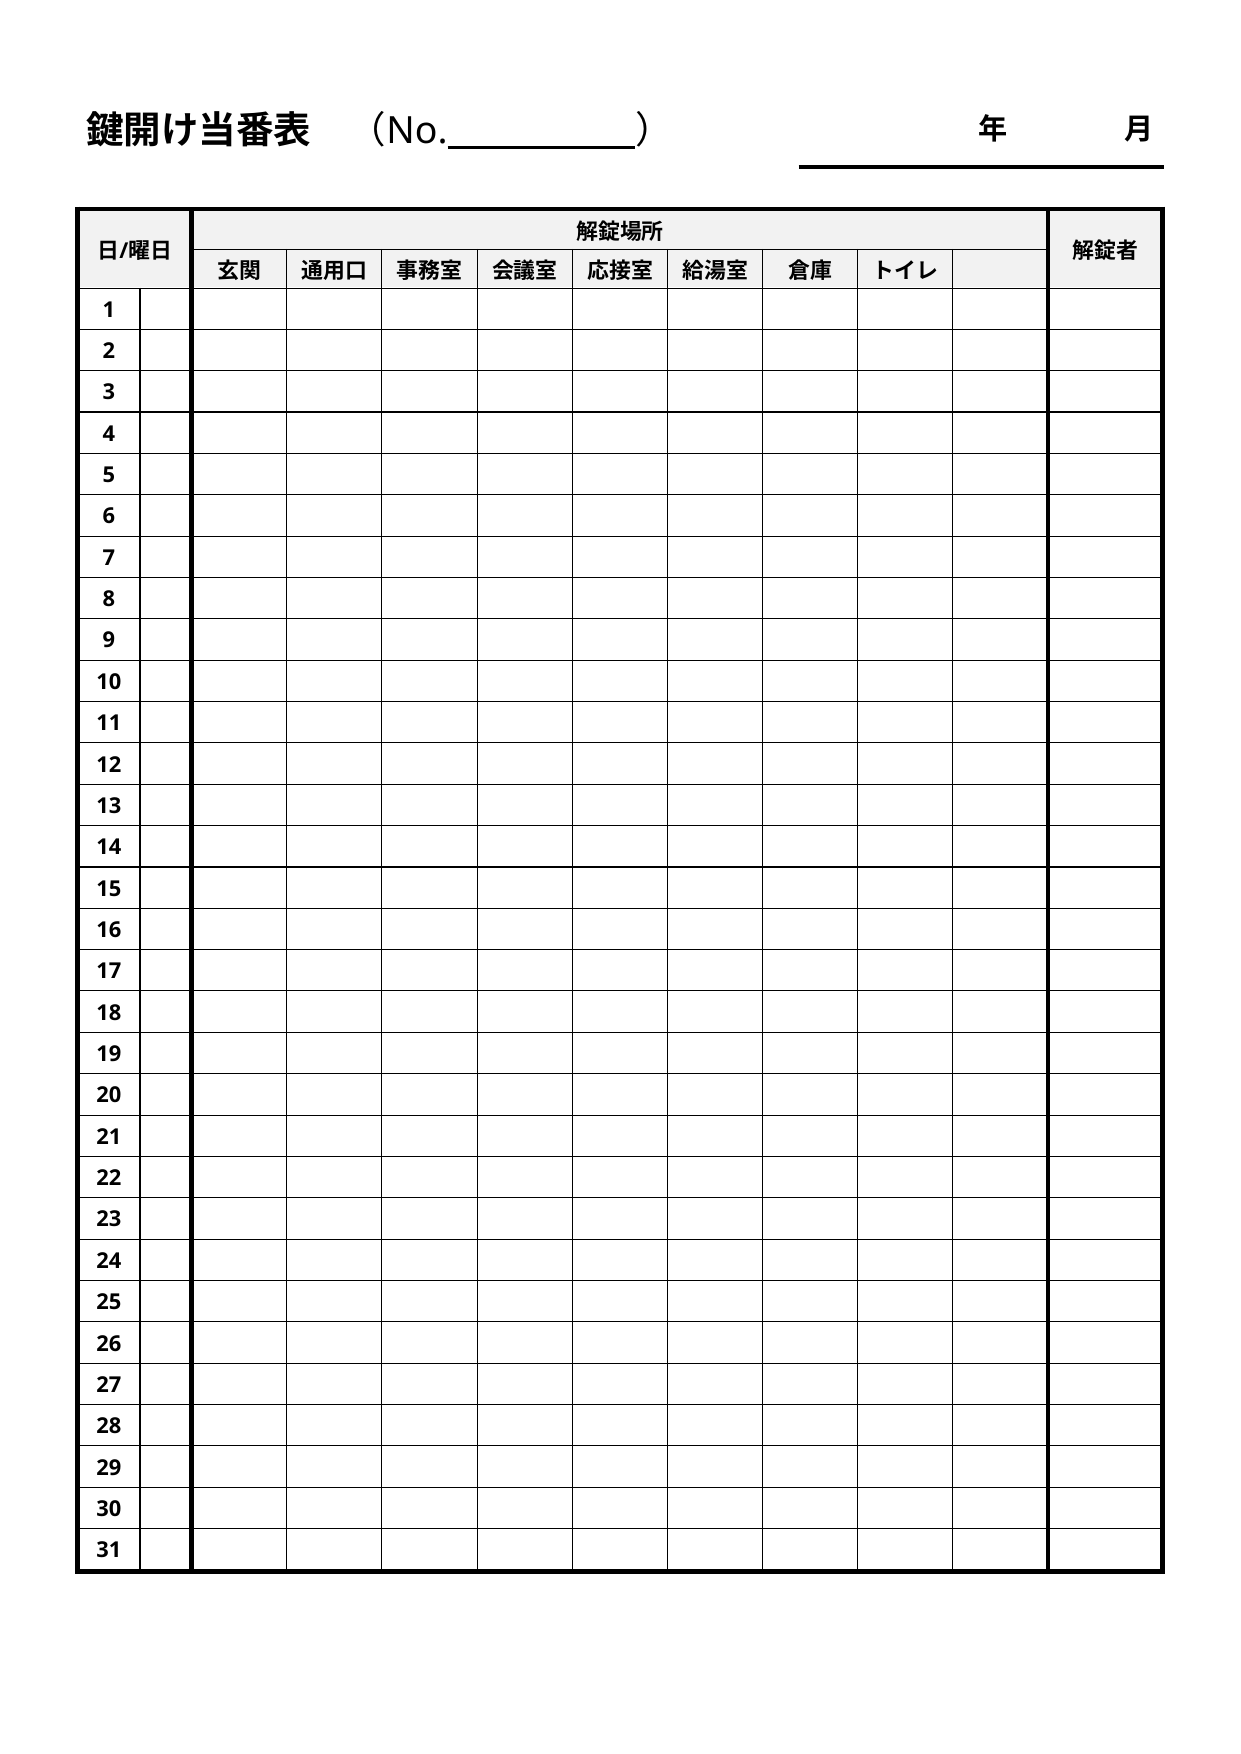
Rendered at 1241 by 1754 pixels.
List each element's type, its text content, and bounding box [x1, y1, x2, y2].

table_cell [763, 1322, 857, 1363]
table_cell [763, 330, 857, 370]
table_cell [573, 826, 667, 866]
table_cell [668, 702, 762, 742]
table_cell [382, 1322, 477, 1363]
table_cell [382, 413, 477, 453]
table_cell [763, 661, 857, 701]
table_cell 22 [80, 1157, 139, 1197]
table_cell [953, 1240, 1046, 1280]
table_cell [194, 1074, 286, 1114]
table_cell [668, 661, 762, 701]
table_cell [763, 1446, 857, 1487]
table_cell [668, 619, 762, 659]
table_cell 16 [80, 909, 139, 949]
table_cell 通用口 [287, 250, 381, 287]
table_cell [953, 495, 1046, 536]
table_cell [287, 330, 381, 370]
table_cell [382, 743, 477, 784]
table_cell [478, 1322, 572, 1363]
table_cell [1050, 950, 1160, 990]
table_cell [478, 1157, 572, 1197]
table_cell [141, 743, 189, 784]
table_cell [478, 785, 572, 825]
table_cell [141, 991, 189, 1032]
table_cell [1050, 868, 1160, 908]
table_cell 27 [80, 1364, 139, 1404]
table_cell 5 [80, 454, 139, 494]
table_cell [382, 1405, 477, 1445]
table_cell [858, 702, 952, 742]
table_cell [287, 1074, 381, 1114]
table_cell [668, 909, 762, 949]
table_cell [478, 454, 572, 494]
table_cell トイレ [858, 250, 952, 287]
table_cell [953, 1322, 1046, 1363]
table_cell [573, 661, 667, 701]
table_cell 18 [80, 991, 139, 1032]
table_cell [194, 537, 286, 577]
table_cell [1050, 1405, 1160, 1445]
table_cell [858, 868, 952, 908]
table_cell [141, 1198, 189, 1238]
table_cell [194, 661, 286, 701]
table_cell [478, 1281, 572, 1321]
table_cell [573, 1281, 667, 1321]
table_cell [858, 909, 952, 949]
table_cell [478, 371, 572, 411]
table_cell 1 [80, 289, 139, 329]
table_cell [194, 743, 286, 784]
table_cell 25 [80, 1281, 139, 1321]
table_cell [573, 991, 667, 1032]
table_cell [858, 1364, 952, 1404]
table_cell [1050, 1364, 1160, 1404]
table_cell [194, 289, 286, 329]
table_cell [1050, 1488, 1160, 1528]
table_cell [858, 1281, 952, 1321]
table_cell [668, 1446, 762, 1487]
table_cell [573, 1074, 667, 1114]
table_cell [194, 1405, 286, 1445]
table_cell [573, 950, 667, 990]
table_cell [858, 578, 952, 618]
table_cell [573, 868, 667, 908]
table_cell [858, 991, 952, 1032]
table_cell [1050, 371, 1160, 411]
table_cell [953, 454, 1046, 494]
table_cell [858, 785, 952, 825]
table_cell [573, 1322, 667, 1363]
table_cell [1050, 909, 1160, 949]
table_cell 9 [80, 619, 139, 659]
table_cell [668, 1364, 762, 1404]
table_cell [953, 1529, 1046, 1569]
table_cell 8 [80, 578, 139, 618]
table_cell [382, 785, 477, 825]
table_cell [763, 909, 857, 949]
table_cell [382, 1446, 477, 1487]
table_cell [1050, 661, 1160, 701]
table_cell 19 [80, 1033, 139, 1073]
table_cell [573, 1529, 667, 1569]
table_cell [668, 785, 762, 825]
table_cell [478, 289, 572, 329]
table_cell 2 [80, 330, 139, 370]
table_cell [763, 495, 857, 536]
table_cell [858, 826, 952, 866]
table_cell [953, 537, 1046, 577]
table_cell [141, 1281, 189, 1321]
table_cell [1050, 1446, 1160, 1487]
table_cell [1050, 702, 1160, 742]
table_cell [668, 413, 762, 453]
table_cell [287, 1281, 381, 1321]
table_cell [573, 537, 667, 577]
table_cell [287, 991, 381, 1032]
table_cell 7 [80, 537, 139, 577]
table_cell [858, 1240, 952, 1280]
table_cell [141, 785, 189, 825]
table_cell [953, 1033, 1046, 1073]
table_cell [953, 1446, 1046, 1487]
table_cell [1050, 1157, 1160, 1197]
table_cell [858, 1322, 952, 1363]
table_cell [668, 537, 762, 577]
table_cell [763, 743, 857, 784]
table_header 鍵開け当番表 （No. ） [75, 90, 798, 164]
table_cell [573, 1240, 667, 1280]
table_cell [668, 1116, 762, 1156]
table_cell [1050, 578, 1160, 618]
table_cell [573, 371, 667, 411]
table_cell [858, 1116, 952, 1156]
table_cell [953, 702, 1046, 742]
table_cell 24 [80, 1240, 139, 1280]
table_cell [287, 702, 381, 742]
table_cell [382, 950, 477, 990]
table_cell 玄関 [194, 250, 286, 287]
table_cell [194, 371, 286, 411]
table_cell [382, 619, 477, 659]
table_cell [287, 413, 381, 453]
table_cell [141, 1157, 189, 1197]
table_cell [194, 578, 286, 618]
table_cell [573, 1157, 667, 1197]
table_cell 23 [80, 1198, 139, 1238]
table_header 解錠者 [1050, 211, 1160, 287]
table_cell [953, 1074, 1046, 1114]
table_cell [668, 1488, 762, 1528]
table_cell [1050, 1198, 1160, 1238]
table_cell [194, 868, 286, 908]
table_cell [194, 495, 286, 536]
table_cell [382, 289, 477, 329]
table_cell [858, 950, 952, 990]
table_cell [858, 743, 952, 784]
table_cell [858, 289, 952, 329]
table_cell [382, 1240, 477, 1280]
table_cell [573, 578, 667, 618]
table_cell [141, 1033, 189, 1073]
table_cell [763, 619, 857, 659]
table_cell [953, 330, 1046, 370]
table_cell [573, 909, 667, 949]
table_cell [953, 1157, 1046, 1197]
table_cell 倉庫 [763, 250, 857, 287]
table_cell [953, 950, 1046, 990]
table_cell [287, 619, 381, 659]
table_cell [194, 1033, 286, 1073]
table_cell [763, 1116, 857, 1156]
table_cell 26 [80, 1322, 139, 1363]
table_cell [573, 454, 667, 494]
table_cell [194, 1446, 286, 1487]
table_cell [1050, 1281, 1160, 1321]
table_cell [1050, 1074, 1160, 1114]
table_cell [858, 1157, 952, 1197]
table_cell [953, 413, 1046, 453]
table_cell [763, 991, 857, 1032]
table_cell [287, 289, 381, 329]
table_cell [763, 702, 857, 742]
table_cell [141, 1322, 189, 1363]
table_cell [858, 454, 952, 494]
table_cell [287, 1157, 381, 1197]
table_cell [953, 909, 1046, 949]
table_cell [763, 413, 857, 453]
table_cell [763, 950, 857, 990]
table_cell [478, 1529, 572, 1569]
table_cell [668, 950, 762, 990]
table_cell [382, 1488, 477, 1528]
table_cell 21 [80, 1116, 139, 1156]
table_cell [141, 289, 189, 329]
table_cell [382, 1033, 477, 1073]
table_cell [194, 454, 286, 494]
table_cell 10 [80, 661, 139, 701]
table_cell [287, 1488, 381, 1528]
table_cell [287, 1446, 381, 1487]
table_cell [668, 330, 762, 370]
table_cell [668, 1033, 762, 1073]
table_cell [478, 537, 572, 577]
table_cell [478, 991, 572, 1032]
table_cell [858, 619, 952, 659]
table_cell [478, 1240, 572, 1280]
table_cell 14 [80, 826, 139, 866]
table_cell [858, 1529, 952, 1569]
table_cell [141, 1240, 189, 1280]
table_cell [382, 826, 477, 866]
table_cell [763, 826, 857, 866]
table_cell [141, 578, 189, 618]
table_cell [194, 991, 286, 1032]
table_cell [287, 909, 381, 949]
table_cell [573, 1488, 667, 1528]
table_cell [763, 537, 857, 577]
table_cell [668, 1405, 762, 1445]
table_cell [141, 868, 189, 908]
table_cell [194, 1198, 286, 1238]
table_cell [858, 413, 952, 453]
table_cell [858, 1033, 952, 1073]
table_cell [763, 785, 857, 825]
table_cell [953, 1364, 1046, 1404]
table_cell [382, 1198, 477, 1238]
table_cell [478, 743, 572, 784]
table_cell [141, 495, 189, 536]
table_cell [573, 785, 667, 825]
table_cell [194, 785, 286, 825]
table_cell [858, 1488, 952, 1528]
table_cell [953, 1198, 1046, 1238]
table_cell [287, 578, 381, 618]
table_cell [194, 413, 286, 453]
table_cell [478, 661, 572, 701]
table_cell [668, 868, 762, 908]
table_cell [1050, 991, 1160, 1032]
table_cell [287, 1322, 381, 1363]
table_cell 事務室 [382, 250, 477, 287]
table_cell [194, 1322, 286, 1363]
table_header 日/曜日 [80, 211, 189, 287]
table_cell [1050, 1033, 1160, 1073]
table_cell [1050, 1116, 1160, 1156]
table_cell [141, 826, 189, 866]
table_cell [478, 1446, 572, 1487]
table_cell [194, 909, 286, 949]
table_cell [382, 868, 477, 908]
table_cell [1050, 289, 1160, 329]
table_cell [382, 1157, 477, 1197]
table_cell [141, 537, 189, 577]
table_cell [141, 454, 189, 494]
table_cell [287, 785, 381, 825]
table_cell [953, 868, 1046, 908]
table_cell [287, 1198, 381, 1238]
table_cell [141, 1074, 189, 1114]
table_cell [478, 950, 572, 990]
table_cell [953, 619, 1046, 659]
table_cell [763, 1157, 857, 1197]
table_cell [1050, 537, 1160, 577]
table_cell [953, 1281, 1046, 1321]
table_cell [953, 371, 1046, 411]
table_cell [287, 1033, 381, 1073]
table_cell [382, 1364, 477, 1404]
table_cell [953, 250, 1046, 287]
table_cell [763, 1488, 857, 1528]
table_cell [478, 868, 572, 908]
table_cell [287, 1116, 381, 1156]
table_cell 13 [80, 785, 139, 825]
table_cell [763, 1074, 857, 1114]
table_cell [763, 289, 857, 329]
table_cell [382, 495, 477, 536]
table_cell [287, 1364, 381, 1404]
table_cell [287, 868, 381, 908]
table_cell [953, 826, 1046, 866]
table_cell [478, 1488, 572, 1528]
table_cell [1050, 413, 1160, 453]
table_cell [287, 743, 381, 784]
table_cell [382, 661, 477, 701]
table_cell [478, 495, 572, 536]
table_cell [668, 289, 762, 329]
table_cell [573, 743, 667, 784]
table_cell [1050, 454, 1160, 494]
table_cell 12 [80, 743, 139, 784]
table_cell [668, 1281, 762, 1321]
table_cell [573, 619, 667, 659]
table_cell [668, 1240, 762, 1280]
table_cell [668, 454, 762, 494]
table_cell [194, 1116, 286, 1156]
table_cell [382, 578, 477, 618]
table_cell [668, 371, 762, 411]
table_cell [858, 330, 952, 370]
table_cell 28 [80, 1405, 139, 1445]
table_cell [573, 330, 667, 370]
table_cell [953, 661, 1046, 701]
table_cell [953, 785, 1046, 825]
table_cell [382, 371, 477, 411]
table_cell [478, 909, 572, 949]
table_cell [382, 537, 477, 577]
table_cell [141, 619, 189, 659]
table_cell [668, 826, 762, 866]
table_cell [478, 1198, 572, 1238]
table_cell [478, 1074, 572, 1114]
table_cell [287, 950, 381, 990]
table_cell [858, 1405, 952, 1445]
table_cell [858, 1446, 952, 1487]
table_cell [287, 371, 381, 411]
table_cell [1050, 743, 1160, 784]
table_cell [287, 1405, 381, 1445]
table_cell [763, 1281, 857, 1321]
table_cell [763, 1198, 857, 1238]
table_cell 20 [80, 1074, 139, 1114]
table_cell [953, 1116, 1046, 1156]
table_cell [141, 909, 189, 949]
table_cell [953, 289, 1046, 329]
table_cell [668, 1198, 762, 1238]
table_cell [194, 1364, 286, 1404]
table_cell [287, 826, 381, 866]
table_cell 11 [80, 702, 139, 742]
table_cell [858, 537, 952, 577]
table_cell 29 [80, 1446, 139, 1487]
table_cell [141, 1488, 189, 1528]
table_cell [573, 1033, 667, 1073]
table_cell 3 [80, 371, 139, 411]
table_cell [668, 1074, 762, 1114]
table_cell [382, 909, 477, 949]
table_cell [287, 537, 381, 577]
table_cell [141, 1405, 189, 1445]
table_cell 応接室 [573, 250, 667, 287]
table_cell [668, 1157, 762, 1197]
table_cell [382, 702, 477, 742]
table_cell [141, 702, 189, 742]
table_cell [382, 1529, 477, 1569]
table_cell [1050, 785, 1160, 825]
table_cell [478, 826, 572, 866]
table_cell [194, 826, 286, 866]
table_cell [573, 702, 667, 742]
table_cell [1050, 619, 1160, 659]
table_cell [194, 330, 286, 370]
table_cell [953, 1405, 1046, 1445]
table_cell [763, 1364, 857, 1404]
table_cell [478, 1405, 572, 1445]
table_cell [194, 1281, 286, 1321]
table_cell [573, 1405, 667, 1445]
table_cell [141, 413, 189, 453]
table_cell [194, 1488, 286, 1528]
table_cell [573, 1198, 667, 1238]
table_cell 4 [80, 413, 139, 453]
table_cell [141, 371, 189, 411]
table_cell [287, 495, 381, 536]
table_header 解錠場所 [194, 211, 1046, 249]
table_cell [382, 1281, 477, 1321]
table_cell [573, 1364, 667, 1404]
table_cell [194, 702, 286, 742]
table_cell [1050, 330, 1160, 370]
table_cell [287, 1240, 381, 1280]
table_cell [478, 578, 572, 618]
table_cell [141, 1446, 189, 1487]
table_cell [478, 413, 572, 453]
table_cell [194, 950, 286, 990]
table_cell [141, 1116, 189, 1156]
table_cell [382, 991, 477, 1032]
table_cell 15 [80, 868, 139, 908]
table_cell [287, 661, 381, 701]
table_cell [478, 619, 572, 659]
table_cell [858, 1074, 952, 1114]
table_cell [478, 1033, 572, 1073]
table_cell [194, 619, 286, 659]
table_cell [668, 991, 762, 1032]
table_cell 31 [80, 1529, 139, 1569]
table_cell [573, 413, 667, 453]
table_cell 30 [80, 1488, 139, 1528]
table_cell [287, 454, 381, 494]
table_cell [1050, 495, 1160, 536]
table_cell [141, 661, 189, 701]
table_cell [668, 1529, 762, 1569]
table_cell [763, 1529, 857, 1569]
table_cell [763, 454, 857, 494]
table_cell [1050, 1322, 1160, 1363]
table_cell [141, 1364, 189, 1404]
table_cell 給湯室 [668, 250, 762, 287]
table_cell [573, 495, 667, 536]
table_cell 会議室 [478, 250, 572, 287]
table_cell 17 [80, 950, 139, 990]
table_cell [287, 1529, 381, 1569]
table_cell [194, 1157, 286, 1197]
table_cell [668, 495, 762, 536]
table_cell [382, 330, 477, 370]
table_cell [573, 289, 667, 329]
table_cell [953, 743, 1046, 784]
table_cell [763, 1405, 857, 1445]
table_cell [1050, 826, 1160, 866]
table_header 年 月 [799, 90, 1164, 164]
table_cell [668, 1322, 762, 1363]
table_cell [573, 1116, 667, 1156]
table_cell [858, 495, 952, 536]
table_cell [141, 1529, 189, 1569]
table_cell [763, 868, 857, 908]
table_cell [141, 330, 189, 370]
table_cell [141, 950, 189, 990]
table_cell [763, 371, 857, 411]
table_cell [194, 1529, 286, 1569]
table_cell [858, 371, 952, 411]
table_cell [953, 991, 1046, 1032]
table_cell [382, 454, 477, 494]
table_cell [1050, 1529, 1160, 1569]
table_cell [478, 702, 572, 742]
table_cell [478, 1364, 572, 1404]
table_cell [858, 661, 952, 701]
table_cell [763, 1240, 857, 1280]
table_cell [382, 1074, 477, 1114]
table_cell 6 [80, 495, 139, 536]
table_cell [763, 578, 857, 618]
table_cell [953, 578, 1046, 618]
table_cell [478, 1116, 572, 1156]
table_cell [194, 1240, 286, 1280]
table_cell [953, 1488, 1046, 1528]
table_cell [478, 330, 572, 370]
table_cell [858, 1198, 952, 1238]
table_cell [668, 743, 762, 784]
table_cell [573, 1446, 667, 1487]
table_cell [1050, 1240, 1160, 1280]
table_cell [763, 1033, 857, 1073]
table_cell [668, 578, 762, 618]
table_cell [382, 1116, 477, 1156]
